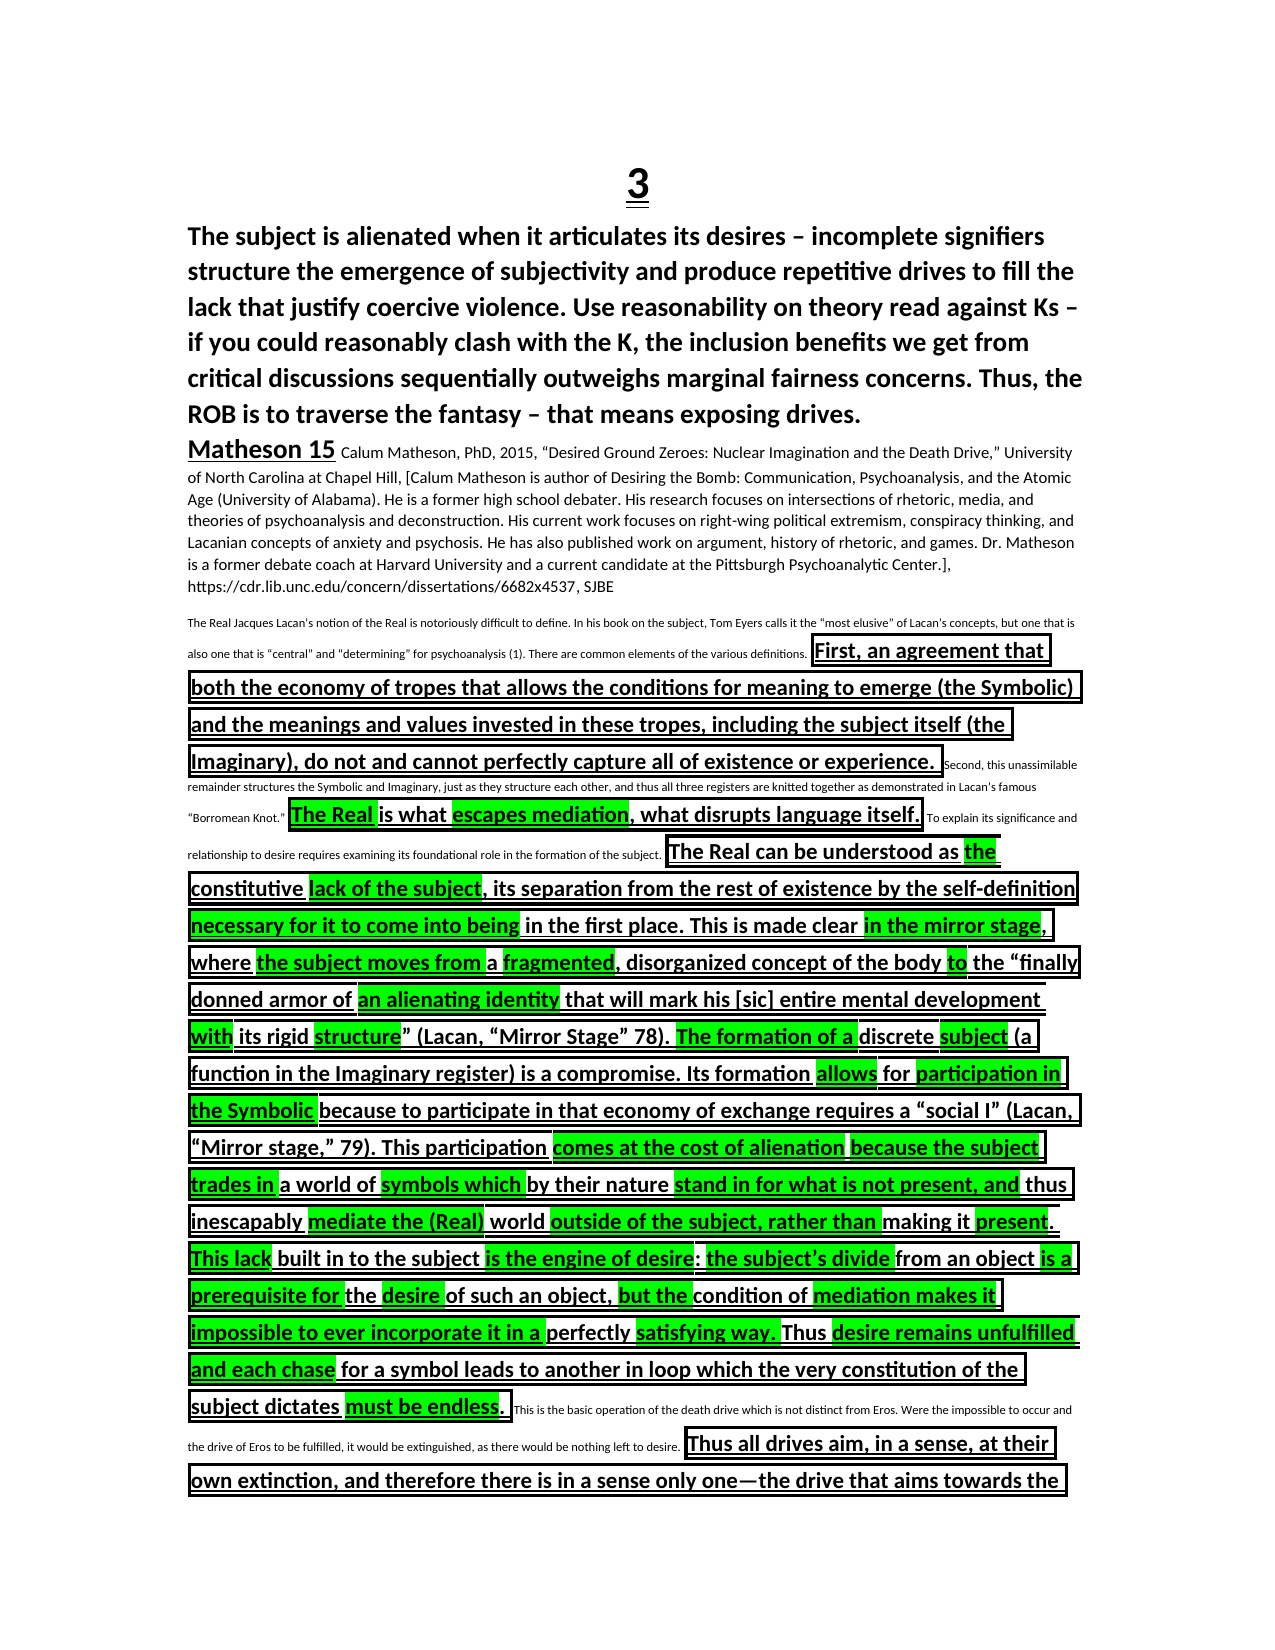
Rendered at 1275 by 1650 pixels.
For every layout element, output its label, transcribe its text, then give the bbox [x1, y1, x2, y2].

subtitle 3 [187, 154, 1087, 210]
subtitle The subject is alienated when it articulates its desires – incomplete signifiers structure the emergence of subjectivity and produce repetitive drives to fill the lack that justify coercive violence. Use reasonability on theory read against Ks – if you could reasonably clash with the K, the inclusion benefits we get from critical discussions sequentially outweighs marginal fairness concerns. Thus, the ROB is to traverse the fantasy – that means exposing drives. [187, 219, 1087, 430]
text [187, 615, 1087, 1497]
text Matheson 15 Calum Matheson, PhD, 2015, “Desired Ground Zeroes: Nuclear Imagination and the Death Drive,” University of North Carolina at Chapel Hill, [Calum Matheson is author of Desiring the Bomb: Communication, Psychoanalysis, and the Atomic Age (University of Alabama). He is a former high school debater. His research focuses on intersections of rhetoric, media, and theories of psychoanalysis and deconstruction. His current work focuses on right-wing political extremism, conspiracy thinking, and Lacanian concepts of anxiety and psychosis. He has also published work on argument, history of rhetoric, and games. Dr. Matheson is a former debate coach at Harvard University and a current candidate at the Pittsburgh Psychoanalytic Center.], https://cdr.lib.unc.edu/concern/dissertations/6682x4537, SJBE [187, 432, 1087, 597]
